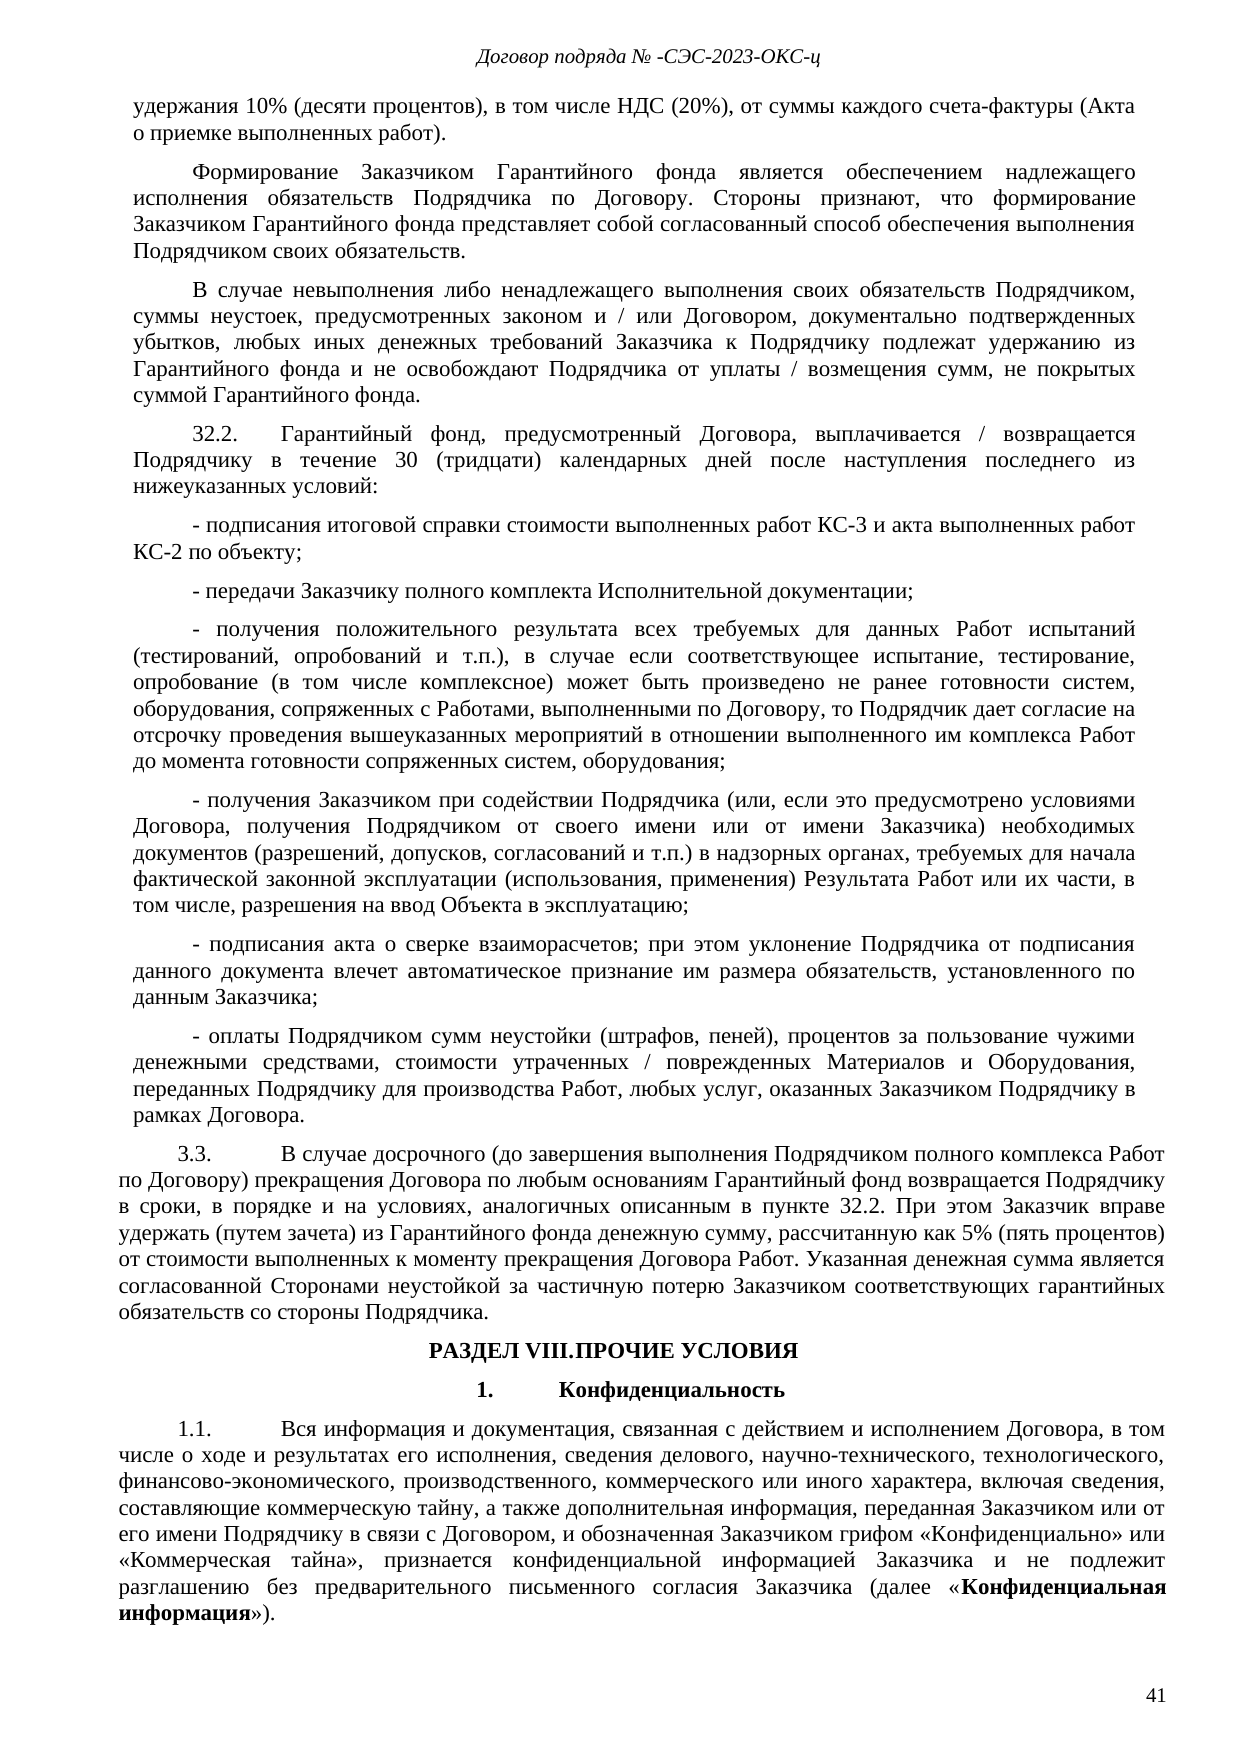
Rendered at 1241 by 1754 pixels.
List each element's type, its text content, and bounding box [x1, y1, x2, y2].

text 32.2. Гарантийный фонд, предусмотренный Договора, выплачивается / возвращается Подрядчику в течение 30 (тридцати) календарных дней после наступления последнего из нижеуказанных условий: [133, 420, 1137, 499]
text - получения положительного результата всех требуемых для данных Работ испытаний (тестирований, опробований и т.п.), в случае если соответствующее испытание, тестирование, опробование (в том числе комплексное) может быть произведено не ранее готовности систем, оборудования, сопряженных с Работами, выполненными по Договору, то Подрядчик дает согласие на отсрочку проведения вышеуказанных мероприятий в отношении выполненного им комплекса Работ до момента готовности сопряженных систем, оборудования; [133, 616, 1137, 774]
text Вся информация и документация, связанная с действием и исполнением Договора, в том числе о ходе и результатах его исполнения, сведения делового, научно-технического, технологического, финансово-экономического, производственного, коммерческого или иного характера, включая сведения, составляющие коммерческую тайну, а также дополнительная информация, переданная Заказчиком или от его имени Подрядчику в связи с Договором, и обозначенная Заказчиком грифом «Конфиденциально» или «Коммерческая тайна», признается конфиденциальной информацией Заказчика и не подлежит разглашению без предварительного письменного согласия Заказчика (далее «Конфиденциальная информация»). [118, 1414, 1167, 1625]
text - передачи Заказчику полного комплекта Исполнительной документации; [133, 577, 1137, 603]
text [133, 92, 1137, 145]
text - оплаты Подрядчиком сумм неустойки (штрафов, пеней), процентов за пользование чужими денежными средствами, стоимости утраченных / поврежденных Материалов и Оборудования, переданных Подрядчику для производства Работ, любых услуг, оказанных Заказчиком Подрядчику в рамках Договора. [133, 1022, 1137, 1127]
text ПРОЧИЕ УСЛОВИЯ [133, 1337, 1167, 1363]
text Формирование Заказчиком Гарантийного фонда является обеспечением надлежащего исполнения обязательств Подрядчика по Договору. Стороны признают, что формирование Заказчиком Гарантийного фонда представляет собой согласованный способ обеспечения выполнения Подрядчиком своих обязательств. [133, 158, 1137, 263]
text - получения Заказчиком при содействии Подрядчика (или, если это предусмотрено условиями Договора, получения Подрядчиком от своего имени или от имени Заказчика) необходимых документов (разрешений, допусков, согласований и т.п.) в надзорных органах, требуемых для начала фактической законной эксплуатации (использования, применения) Результата Работ или их части, в том числе, разрешения на ввод Объекта в эксплуатацию; [133, 786, 1137, 918]
text В случае невыполнения либо ненадлежащего выполнения своих обязательств Подрядчиком, суммы неустоек, предусмотренных законом и / или Договором, документально подтвержденных убытков, любых иных денежных требований Заказчика к Подрядчику подлежат удержанию из Гарантийного фонда и не освобождают Подрядчика от уплаты / возмещения сумм, не покрытых суммой Гарантийного фонда. [133, 276, 1137, 407]
text Конфиденциальность [133, 1376, 1137, 1402]
text - подписания итоговой справки стоимости выполненных работ КС-3 и акта выполненных работ КС-2 по объекту; [133, 511, 1137, 564]
text - подписания акта о сверке взаиморасчетов; при этом уклонение Подрядчика от подписания данного документа влечет автоматическое признание им размера обязательств, установленного по данным Заказчика; [133, 930, 1137, 1009]
list В случае досрочного (до завершения выполнения Подрядчиком полного комплекса Работ по Договору) прекращения Договора по любым основаниям Гарантийный фонд возвращается Подрядчику в сроки, в порядке и на условиях, аналогичных описанным в пункте 32.2. При этом Заказчик вправе удержать (путем зачета) из Гарантийного фонда денежную сумму, рассчитанную как 5% (пять процентов) от стоимости выполненных к моменту прекращения Договора Работ. Указанная денежная сумма является согласованной Сторонами неустойкой за частичную потерю Заказчиком соответствующих гарантийных обязательств со стороны Подрядчика. [118, 1140, 1167, 1324]
